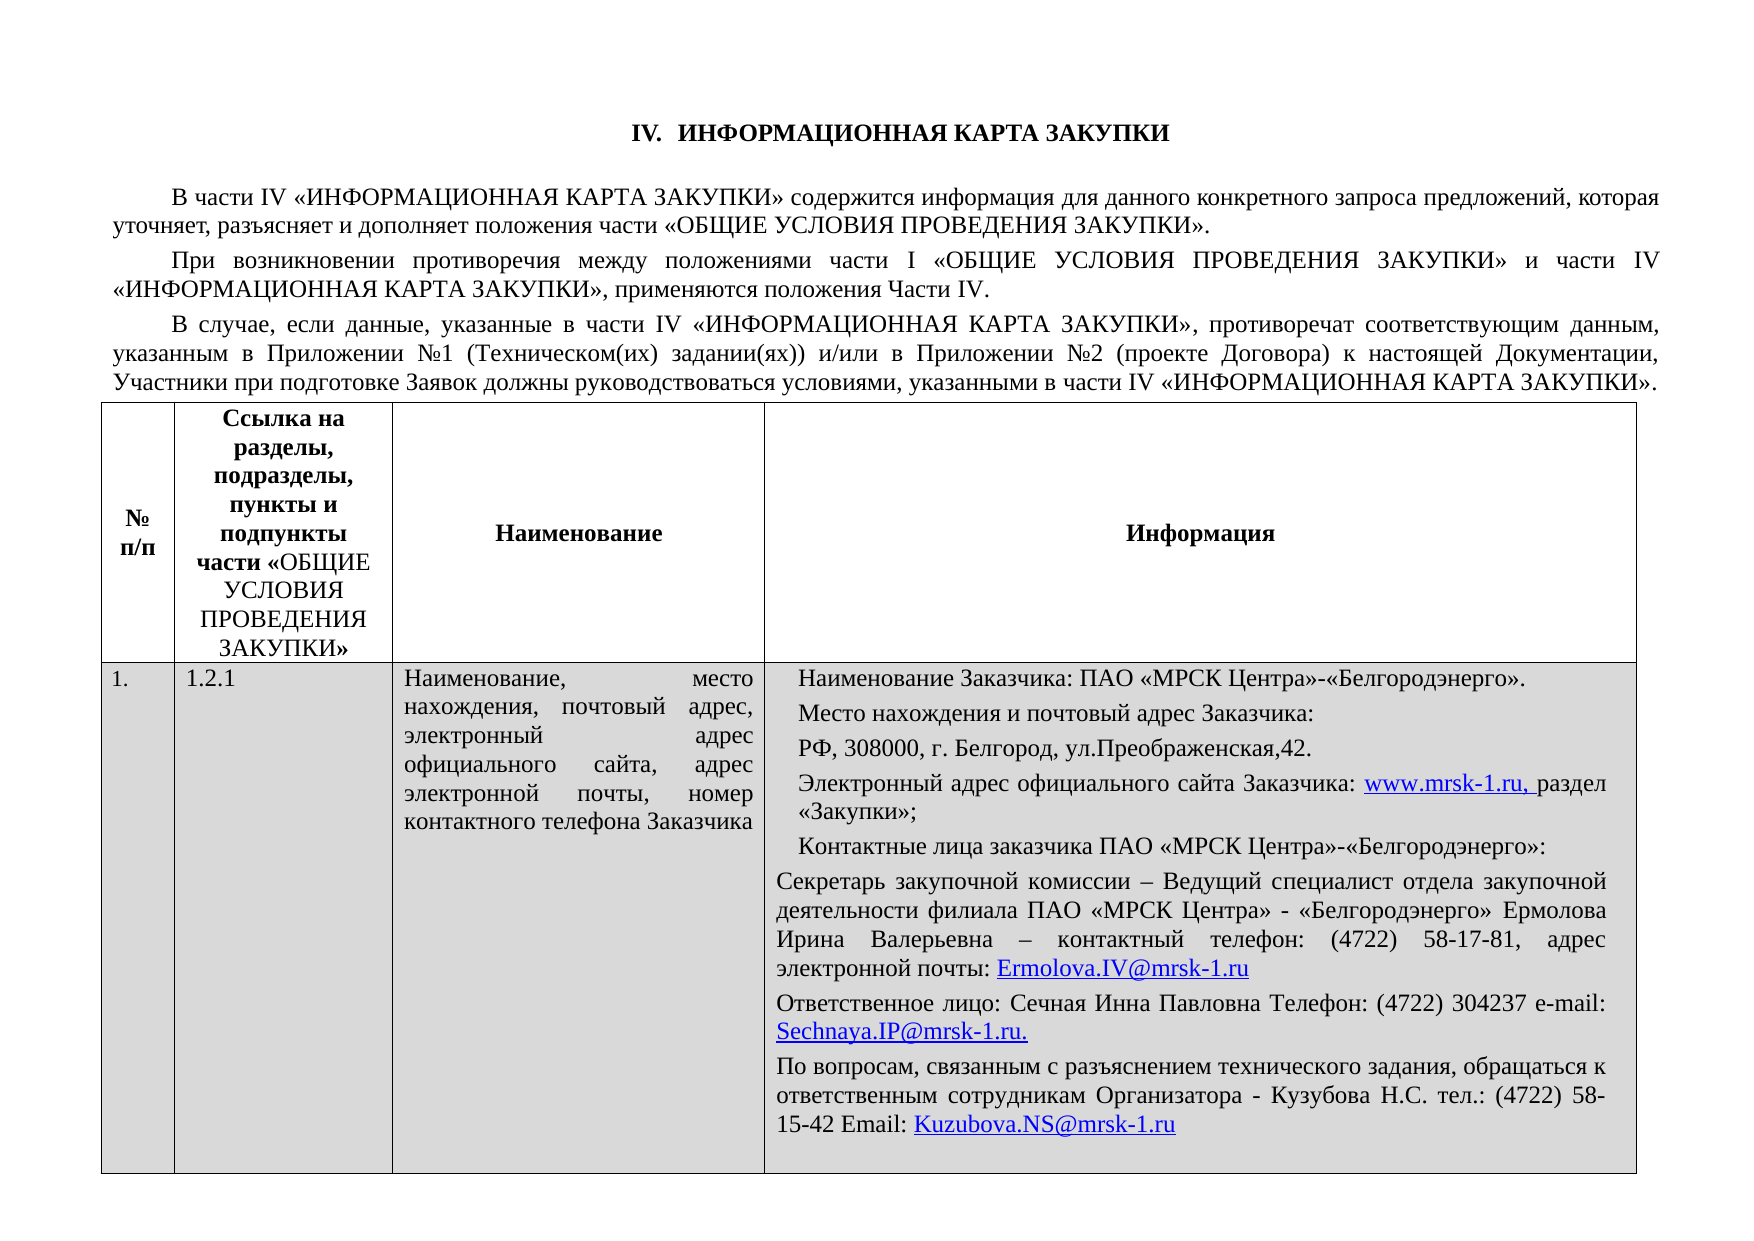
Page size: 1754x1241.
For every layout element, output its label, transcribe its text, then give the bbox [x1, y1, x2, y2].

text В случае, если данные, указанные в части IV «ИНФОРМАЦИОННАЯ КАРТА ЗАКУПКИ», противоречат соответствующим данным, указанным в Приложении №1 (Техническом(их) задании(ях)) и/или в Приложении №2 (проекте Договора) к настоящей Документации, Участники при подготовке Заявок должны руководствоваться условиями, указанными в части IV «ИНФОРМАЦИОННАЯ КАРТА ЗАКУПКИ». [112, 309, 1660, 396]
table_header Информация [765, 403, 1636, 662]
table_header Ссылка на разделы, подразделы, пункты и подпункты части «ОБЩИЕ УСЛОВИЯ ПРОВЕДЕНИЯ ЗАКУПКИ» [175, 403, 392, 662]
subtitle ИНФОРМАЦИОННАЯ КАРТА ЗАКУПКИ [112, 118, 1660, 147]
table_cell 1.2.1 [175, 663, 392, 1173]
text При возникновении противоречия между положениями части I «ОБЩИЕ УСЛОВИЯ ПРОВЕДЕНИЯ ЗАКУПКИ» и части IV «ИНФОРМАЦИОННАЯ КАРТА ЗАКУПКИ», применяются положения Части IV. [112, 246, 1660, 303]
text В части IV «ИНФОРМАЦИОННАЯ КАРТА ЗАКУПКИ» содержится информация для данного конкретного запроса предложений, которая уточняет, разъясняет и дополняет положения части «ОБЩИЕ УСЛОВИЯ ПРОВЕДЕНИЯ ЗАКУПКИ». [112, 182, 1660, 239]
table_cell Наименование Заказчика: ПАО «МРСК Центра»-«Белгородэнерго». Место нахождения и почтовый адрес Заказчика: РФ, 308000, г. Белгород, ул.Преображенская,42. Электронный адрес официального сайта Заказчика: www.mrsk-1.ru, раздел «Закупки»; Контактные лица заказчика ПАО «МРСК Центра»-«Белгородэнерго»: Секретарь закупочной комиссии – Ведущий специалист отдела закупочной деятельности филиала ПАО «МРСК Центра» - «Белгородэнерго» Ермолова Ирина Валерьевна – контактный телефон: (4722) 58-17-81, адрес электронной почты: Ermolova.IV@mrsk-1.ru Ответственное лицо: Сечная Инна Павловна Телефон: (4722) 304237 e-mail: Sechnaya.IP@mrsk-1.ru. По вопросам, связанным с разъяснением технического задания, обращаться к ответственным сотрудникам Организатора - Кузубова Н.С. тел.: (4722) 58-15-42 Email: Kuzubova.NS@mrsk-1.ru [765, 663, 1636, 1173]
table_cell Наименование, место нахождения, почтовый адрес, электронный адрес официального сайта, адрес электронной почты, номер контактного телефона Заказчика [393, 663, 764, 1173]
table_cell [102, 663, 174, 1173]
table_header Наименование [393, 403, 764, 662]
table_header № п/п [102, 403, 174, 662]
